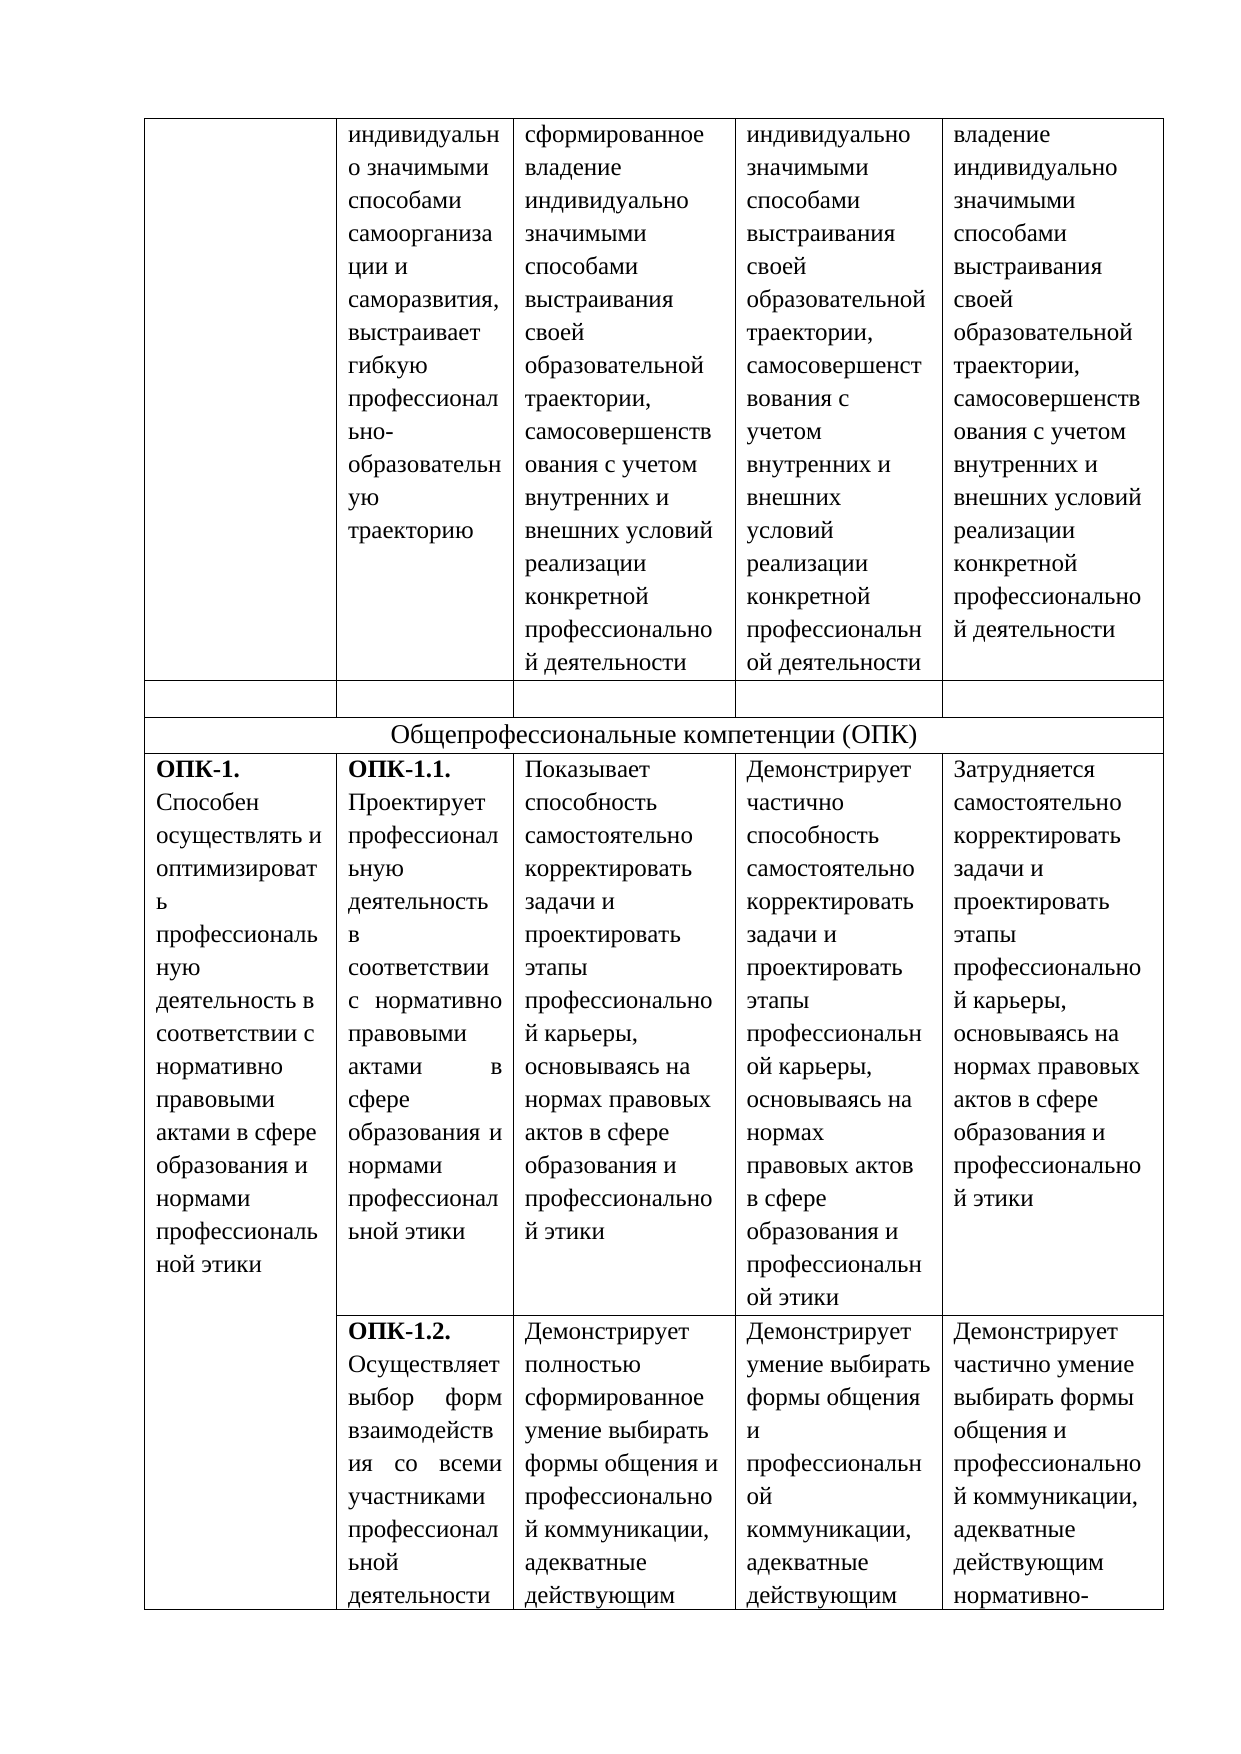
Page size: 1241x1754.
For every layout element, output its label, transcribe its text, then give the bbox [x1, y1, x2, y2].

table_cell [736, 119, 942, 680]
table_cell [736, 1316, 942, 1609]
table_cell Демонстрирует частично способность самостоятельно корректировать задачи и проектировать этапы профессиональной карьеры, основываясь на нормах правовых актов в сфере образования и профессиональной этики [736, 754, 942, 1315]
table_cell [514, 681, 735, 717]
table_cell Показывает способность самостоятельно корректировать задачи и проектировать этапы профессиональной карьеры, основываясь на нормах правовых актов в сфере образования и профессиональной этики [514, 754, 735, 1315]
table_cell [514, 1316, 735, 1609]
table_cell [337, 119, 513, 680]
table_cell [943, 681, 1163, 717]
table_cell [943, 1316, 1163, 1609]
table_cell Общепрофессиональные компетенции (ОПК) [145, 718, 1163, 753]
table_cell [145, 681, 336, 717]
table_cell ОПК-1.1. Проектирует профессиональную деятельность в соответствии с нормативно правовыми актами в сфере образования и нормами профессиональной этики [337, 754, 513, 1315]
table_cell Затрудняется самостоятельно корректировать задачи и проектировать этапы профессиональной карьеры, основываясь на нормах правовых актов в сфере образования и профессиональной этики [943, 754, 1163, 1315]
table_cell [337, 1316, 513, 1609]
table_cell [736, 681, 942, 717]
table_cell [943, 119, 1163, 680]
table_cell ОПК-1. Способен осуществлять и оптимизировать профессиональную деятельность в соответствии с нормативно правовыми актами в сфере образования и нормами профессиональной этики [145, 754, 336, 1609]
table_cell [337, 681, 513, 717]
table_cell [514, 119, 735, 680]
